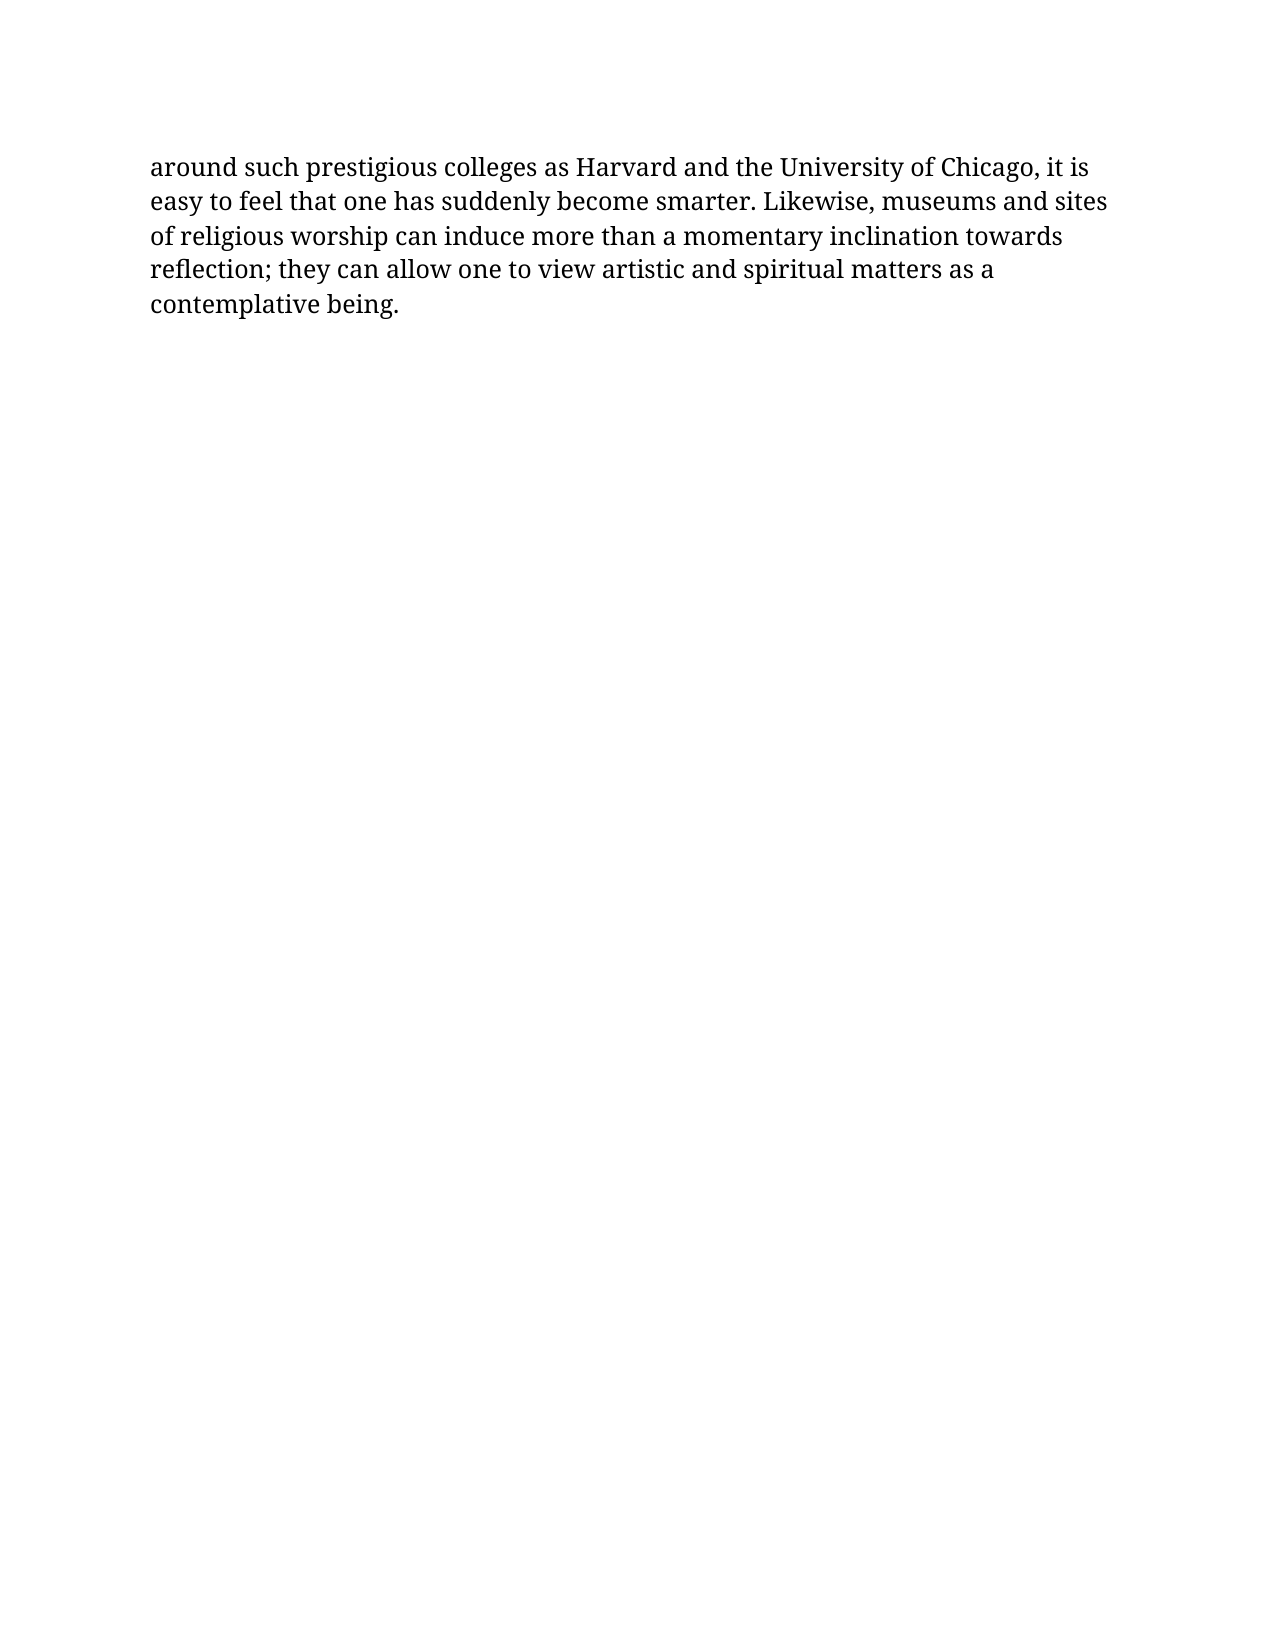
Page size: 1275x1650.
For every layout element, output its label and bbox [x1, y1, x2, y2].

text [150, 150, 1125, 320]
